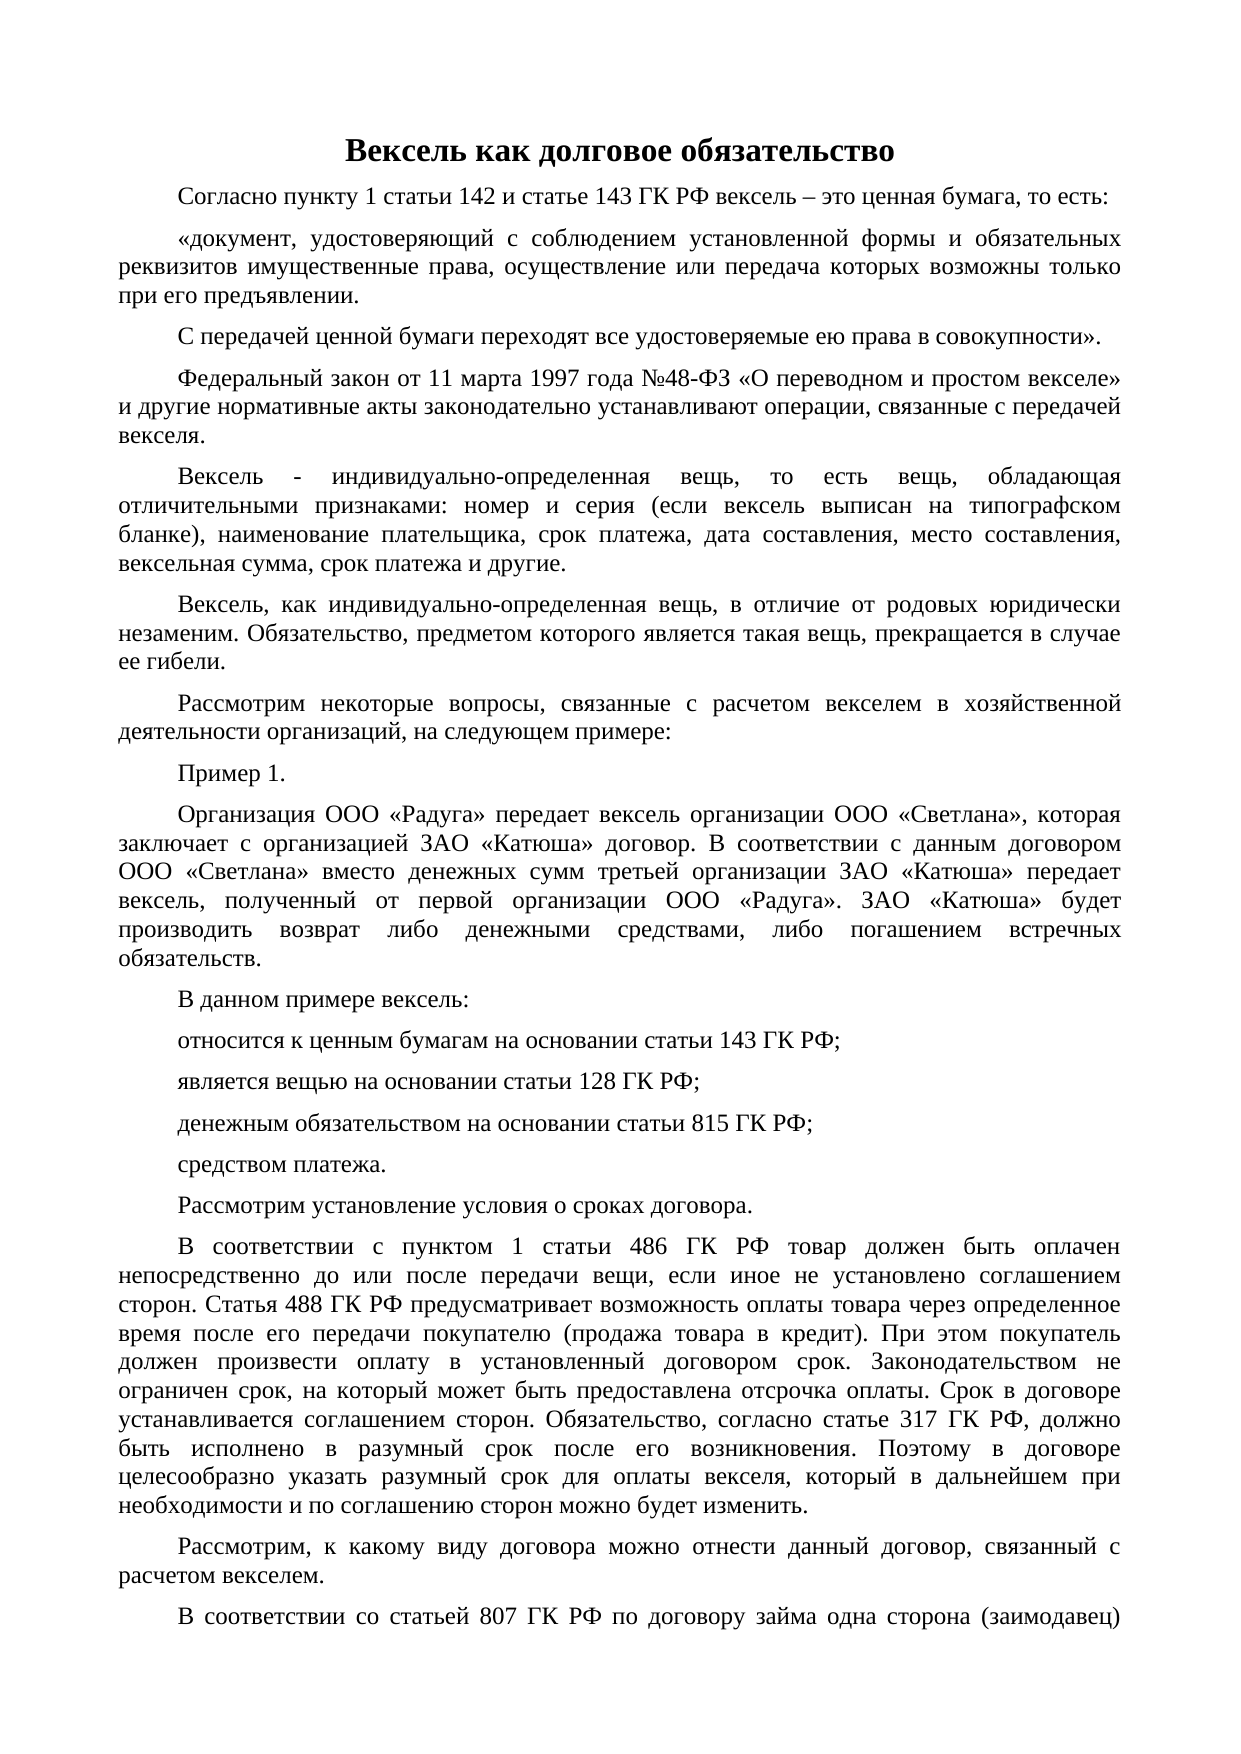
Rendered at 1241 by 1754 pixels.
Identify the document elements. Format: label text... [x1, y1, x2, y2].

text Пример 1. [118, 758, 1122, 786]
text Вексель - индивидуально-определенная вещь, то есть вещь, обладающая отличительными признаками: номер и серия (если вексель выписан на типографском бланке), наименование плательщика, срок платежа, дата составления, место составления, вексельная сумма, срок платежа и другие. [118, 461, 1122, 576]
text является вещью на основании статьи 128 ГК РФ; [118, 1066, 1122, 1095]
text С передачей ценной бумаги переходят все удостоверяемые ею права в совокупности». [118, 321, 1122, 350]
text «документ, удостоверяющий с соблюдением установленной формы и обязательных реквизитов имущественные права, осуществление или передача которых возможны только при его предъявлении. [118, 223, 1122, 309]
text Вексель, как индивидуально-определенная вещь, в отличие от родовых юридически незаменим. Обязательство, предметом которого является такая вещь, прекращается в случае ее гибели. [118, 589, 1122, 675]
text В данном примере вексель: [118, 984, 1122, 1013]
text Рассмотрим установление условия о сроках договора. [118, 1190, 1122, 1219]
text Федеральный закон от 11 марта 1997 года №48-ФЗ «О переводном и простом векселе» и другие нормативные акты законодательно устанавливают операции, связанные с передачей векселя. [118, 363, 1122, 449]
text Рассмотрим некоторые вопросы, связанные с расчетом векселем в хозяйственной деятельности организаций, на следующем примере: [118, 688, 1122, 745]
text средством платежа. [118, 1149, 1122, 1178]
text Согласно пункту 1 статьи 142 и статье 143 ГК РФ вексель – это ценная бумага, то есть: [118, 181, 1122, 210]
text Организация ООО «Радуга» передает вексель организации ООО «Светлана», которая заключает с организацией ЗАО «Катюша» договор. В соответствии с данным договором ООО «Светлана» вместо денежных сумм третьей организации ЗАО «Катюша» передает вексель, полученный от первой организации ООО «Радуга». ЗАО «Катюша» будет производить возврат либо денежными средствами, либо погашением встречных обязательств. [118, 799, 1122, 971]
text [118, 1601, 1122, 1630]
text В соответствии с пунктом 1 статьи 486 ГК РФ товар должен быть оплачен непосредственно до или после передачи вещи, если иное не установлено соглашением сторон. Статья 488 ГК РФ предусматривает возможность оплаты товара через определенное время после его передачи покупателю (продажа товара в кредит). При этом покупатель должен произвести оплату в установленный договором срок. Законодательством не ограничен срок, на который может быть предоставлена отсрочка оплаты. Срок в договоре устанавливается соглашением сторон. Обязательство, согласно статье 317 ГК РФ, должно быть исполнено в разумный срок после его возникновения. Поэтому в договоре целесообразно указать разумный срок для оплаты векселя, который в дальнейшем при необходимости и по соглашению сторон можно будет изменить. [118, 1231, 1122, 1519]
text Вексель как долговое обязательство [118, 131, 1122, 169]
text денежным обязательством на основании статьи 815 ГК РФ; [118, 1108, 1122, 1136]
text относится к ценным бумагам на основании статьи 143 ГК РФ; [118, 1025, 1122, 1054]
text Рассмотрим, к какому виду договора можно отнести данный договор, связанный с расчетом векселем. [118, 1531, 1122, 1589]
